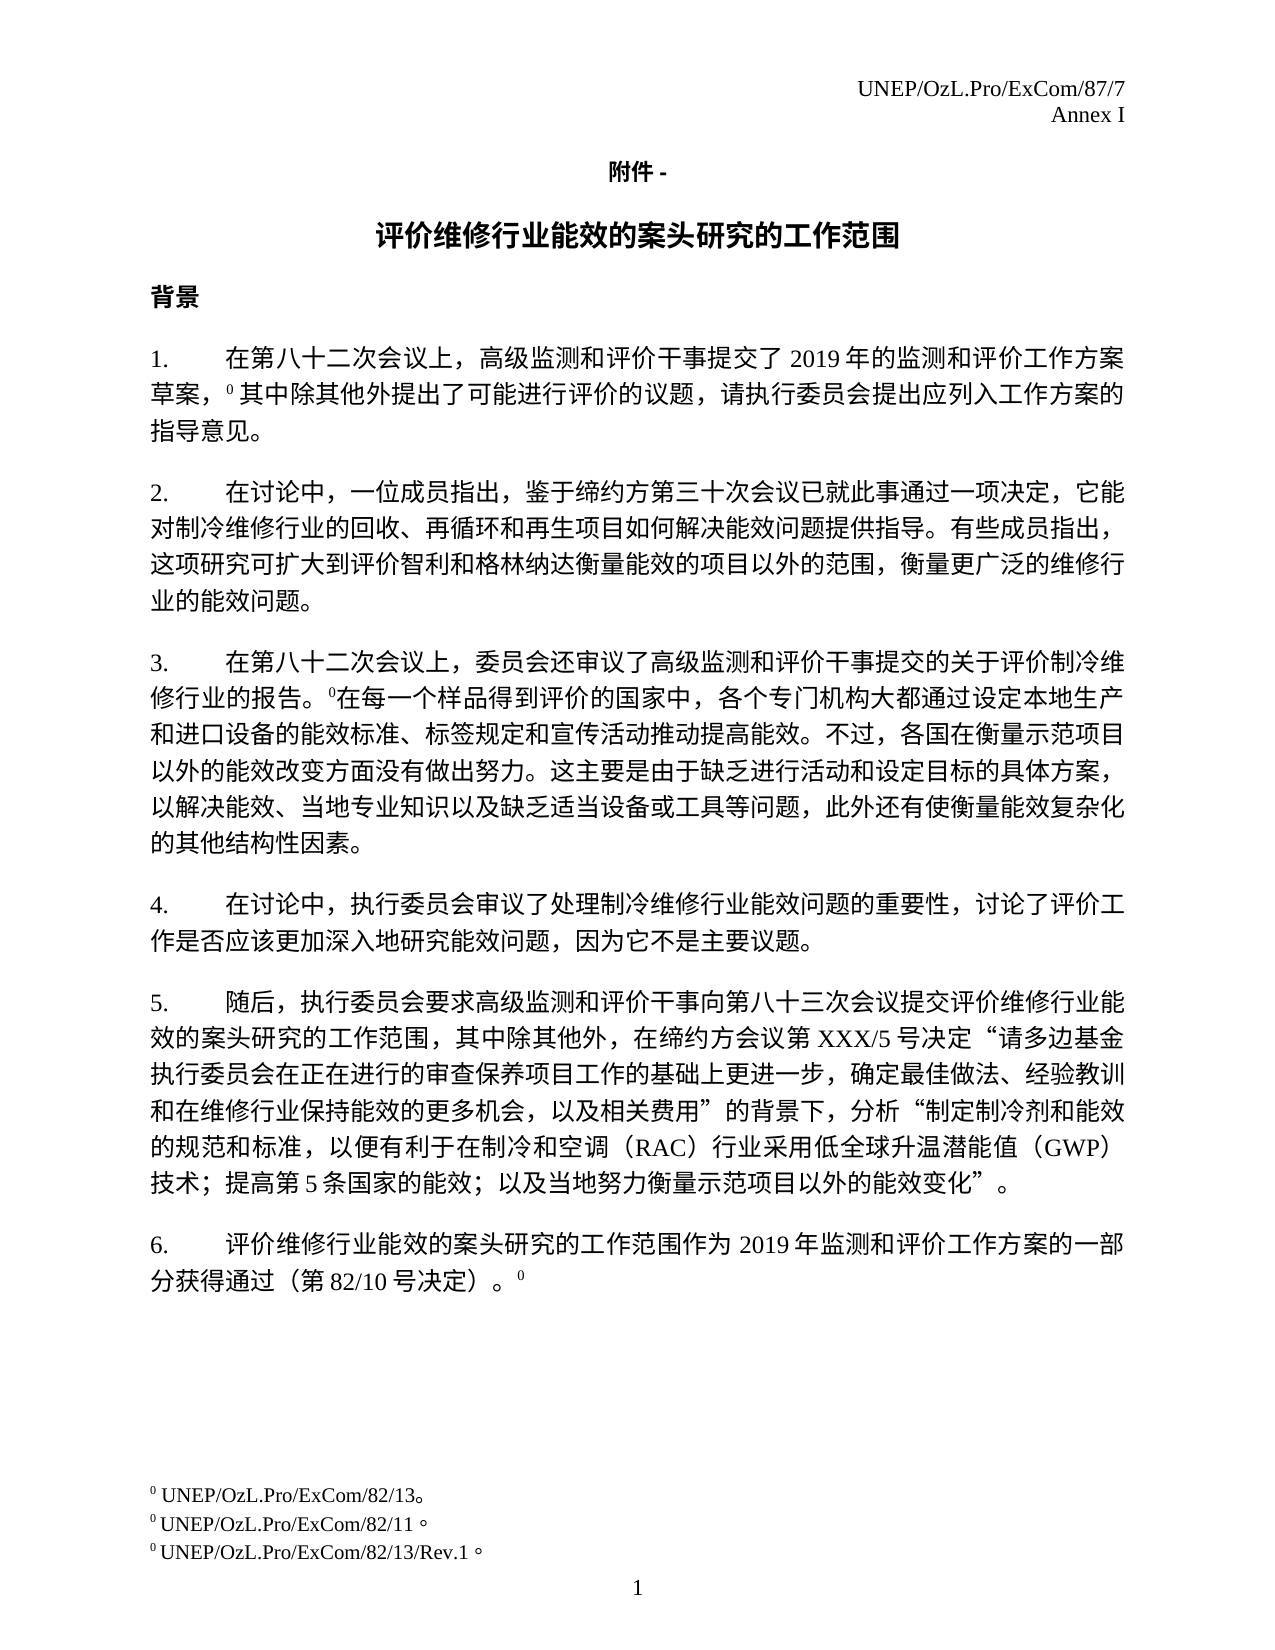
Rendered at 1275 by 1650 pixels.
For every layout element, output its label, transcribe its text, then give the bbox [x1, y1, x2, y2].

subtitle 随后，执行委员会要求高级监测和评价干事向第八十三次会议提交评价维修行业能效的案头研究的工作范围，其中除其他外，在缔约方会议第XXX/5号决定“请多边基金执行委员会在正在进行的审查保养项目工作的基础上更进一步，确定最佳做法、经验教训和在维修行业保持能效的更多机会，以及相关费用”的背景下，分析“制定制冷剂和能效的规范和标准，以便有利于在制冷和空调（RAC）行业采用低全球升温潜能值（GWP）技术；提高第5条国家的能效；以及当地努力衡量示范项目以外的能效变化”。 [150, 982, 1125, 1200]
subtitle 在第八十二次会议上，委员会还审议了高级监测和评价干事提交的关于评价制冷维修行业的报告。在每一个样品得到评价的国家中，各个专门机构大都通过设定本地生产和进口设备的能效标准、标签规定和宣传活动推动提高能效。不过，各国在衡量示范项目以外的能效改变方面没有做出努力。这主要是由于缺乏进行活动和设定目标的具体方案，以解决能效、当地专业知识以及缺乏适当设备或工具等问题，此外还有使衡量能效复杂化的其他结构性因素。 [150, 642, 1125, 860]
text 背景 [150, 280, 1125, 314]
subtitle 评价维修行业能效的案头研究的工作范围作为2019年监测和评价工作方案的一部分获得通过（第82/10号决定）。 [150, 1225, 1125, 1297]
title 附件 - [150, 154, 1125, 187]
subtitle 在第八十二次会议上，高级监测和评价干事提交了2019年的监测和评价工作方案草案， 其中除其他外提出了可能进行评价的议题，请执行委员会提出应列入工作方案的指导意见。 [150, 339, 1125, 447]
text 评价维修行业能效的案头研究的工作范围 [150, 212, 1125, 255]
subtitle 在讨论中，一位成员指出，鉴于缔约方第三十次会议已就此事通过一项决定，它能对制冷维修行业的回收、再循环和再生项目如何解决能效问题提供指导。有些成员指出，这项研究可扩大到评价智利和格林纳达衡量能效的项目以外的范围，衡量更广泛的维修行业的能效问题。 [150, 472, 1125, 617]
subtitle 在讨论中，执行委员会审议了处理制冷维修行业能效问题的重要性，讨论了评价工作是否应该更加深入地研究能效问题，因为它不是主要议题。 [150, 885, 1125, 957]
